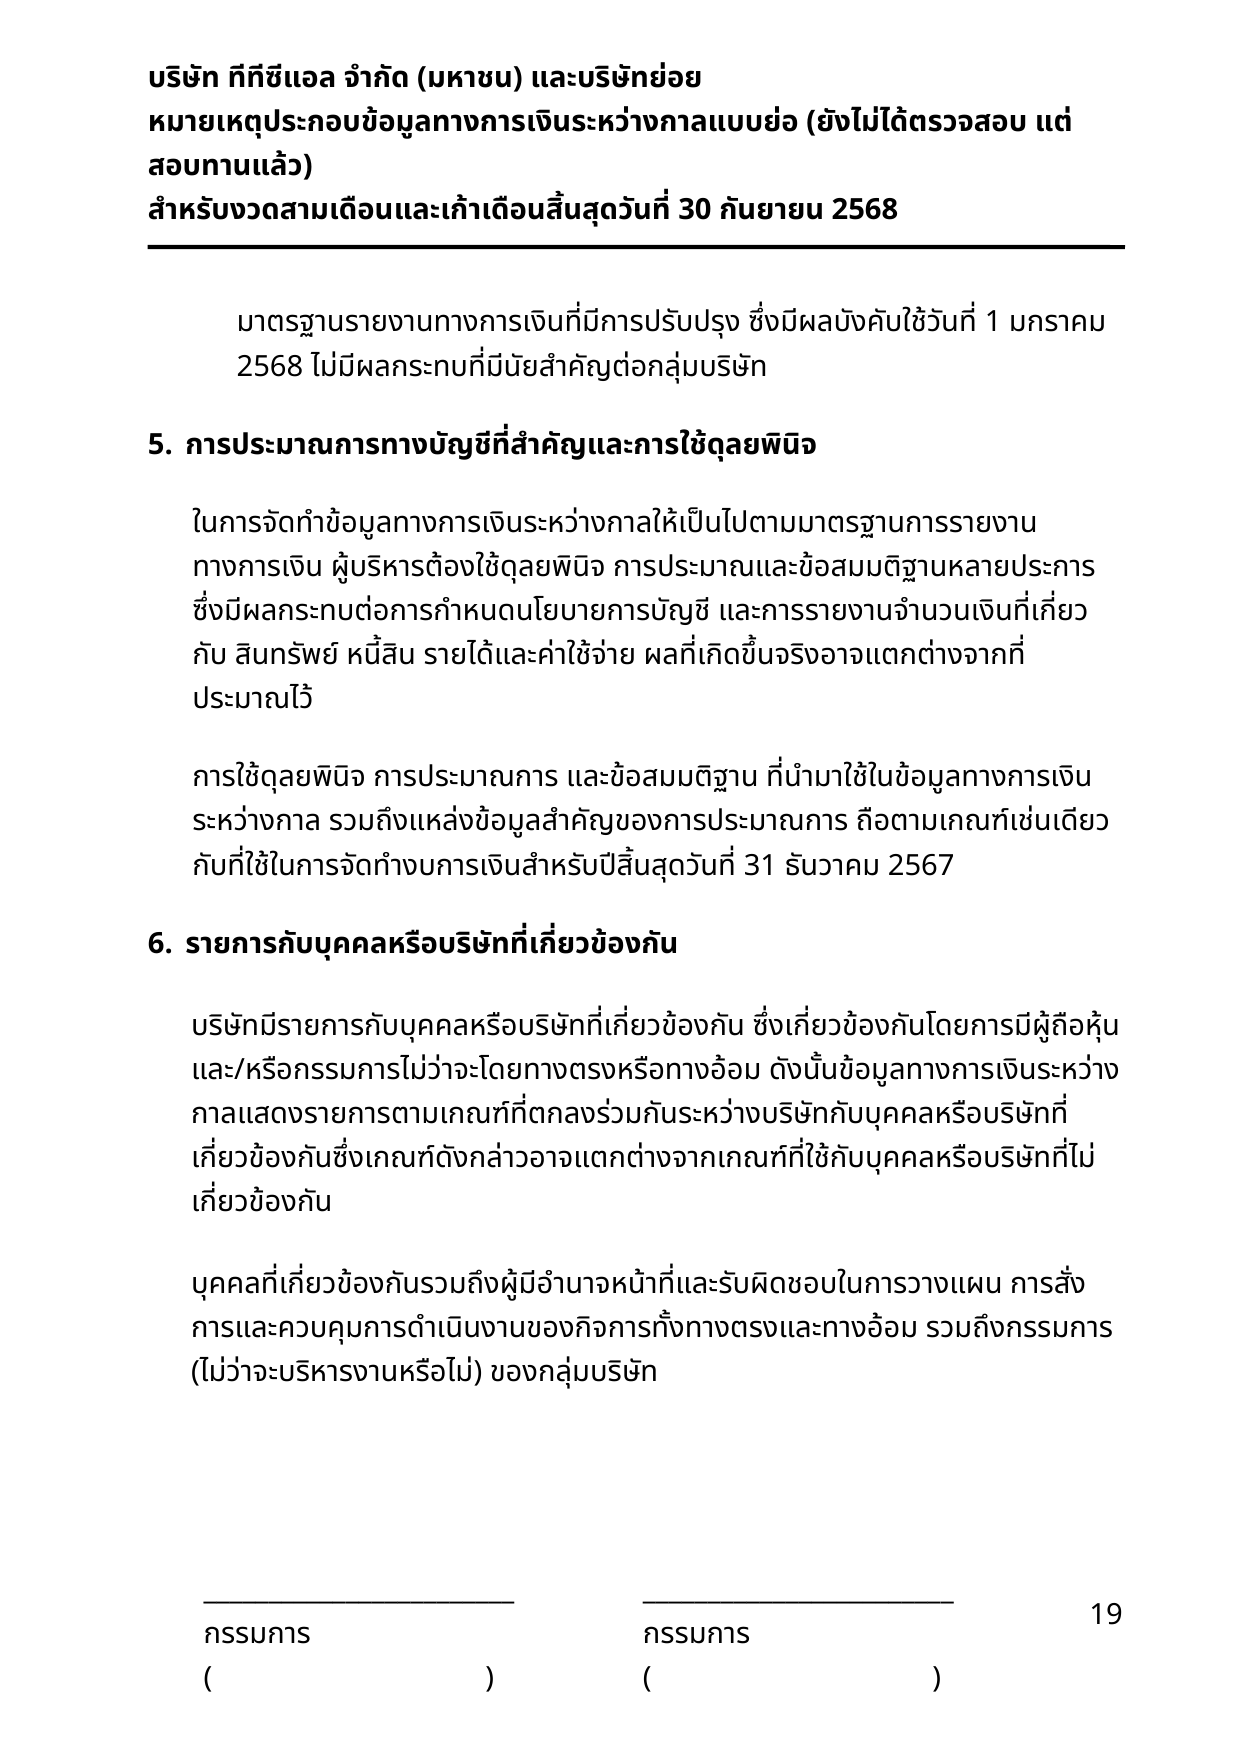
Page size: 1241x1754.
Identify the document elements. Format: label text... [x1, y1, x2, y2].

text ในการจัดทำข้อมูลทางการเงินระหว่างกาลให้เป็นไปตามมาตรฐานการรายงานทางการเงิน ผู้บริหารต้องใช้ดุลยพินิจ การประมาณและข้อสมมติฐานหลายประการ ซึ่งมีผลกระทบต่อการกำหนดนโยบายการบัญชี และการรายงานจำนวนเงินที่เกี่ยวกับ สินทรัพย์ หนี้สิน รายได้และค่าใช้จ่าย ผลที่เกิดขึ้นจริงอาจแตกต่างจากที่ประมาณไว้ [192, 501, 1122, 722]
list รายการกับบุคคลหรือบริษัทที่เกี่ยวข้องกัน [148, 922, 1124, 967]
text บุคคลที่เกี่ยวข้องกันรวมถึงผู้มีอำนาจหน้าที่และรับผิดชอบในการวางแผน การสั่งการและควบคุมการดำเนินงานของกิจการทั้งทางตรงและทางอ้อม รวมถึงกรรมการ (ไม่ว่าจะบริหารงานหรือไม่) ของกลุ่มบริษัท [191, 1263, 1122, 1395]
text การใช้ดุลยพินิจ การประมาณการ และข้อสมมติฐาน ที่นำมาใช้ในข้อมูลทางการเงินระหว่างกาล รวมถึงแหล่งข้อมูลสำคัญของการประมาณการ ถือตามเกณฑ์เช่นเดียวกับที่ใช้ในการจัดทำงบการเงินสำหรับปีสิ้นสุดวันที่ 31 ธันวาคม 2567 [192, 756, 1122, 888]
list การประมาณการทางบัญชีที่สำคัญและการใช้ดุลยพินิจ [148, 423, 1122, 467]
text บริษัทมีรายการกับบุคคลหรือบริษัทที่เกี่ยวข้องกัน ซึ่งเกี่ยวข้องกันโดยการมีผู้ถือหุ้น และ/หรือกรรมการไม่ว่าจะโดยทางตรงหรือทางอ้อม ดังนั้นข้อมูลทางการเงินระหว่างกาลแสดงรายการตามเกณฑ์ที่ตกลงร่วมกันระหว่างบริษัทกับบุคคลหรือบริษัทที่เกี่ยวข้องกันซึ่งเกณฑ์ดังกล่าวอาจแตกต่างจากเกณฑ์ที่ใช้กับบุคคลหรือบริษัทที่ไม่เกี่ยวข้องกัน [191, 1004, 1122, 1225]
text มาตรฐานรายงานทางการเงินที่มีการปรับปรุง ซึ่งมีผลบังคับใช้วันที่ 1 มกราคม 2568 ไม่มีผลกระทบที่มีนัยสำคัญต่อกลุ่มบริษัท [236, 301, 1122, 389]
